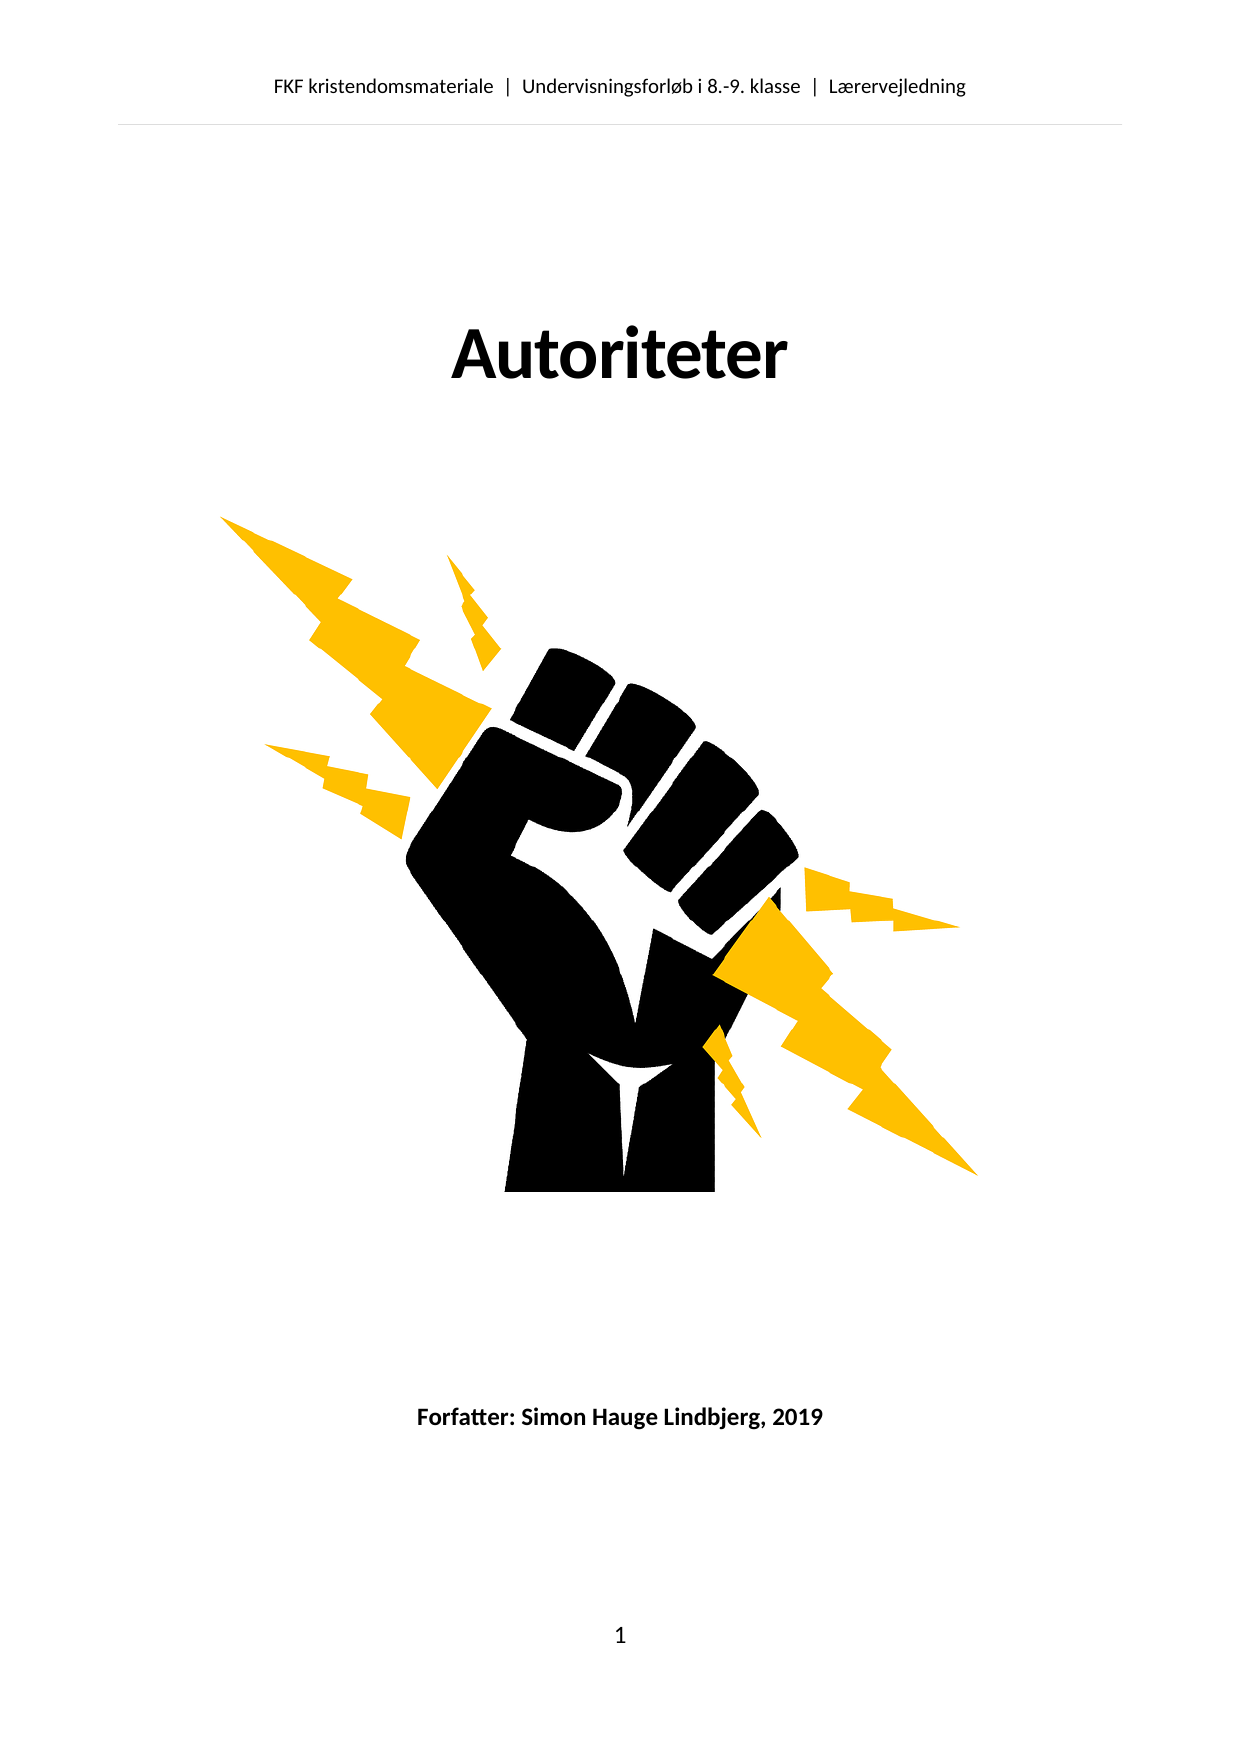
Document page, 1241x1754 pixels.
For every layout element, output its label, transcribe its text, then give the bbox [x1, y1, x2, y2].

title Autoriteter [118, 305, 1122, 397]
picture [150, 487, 1091, 1192]
text Forfatter: Simon Hauge Lindbjerg, 2019 [118, 1402, 1122, 1432]
